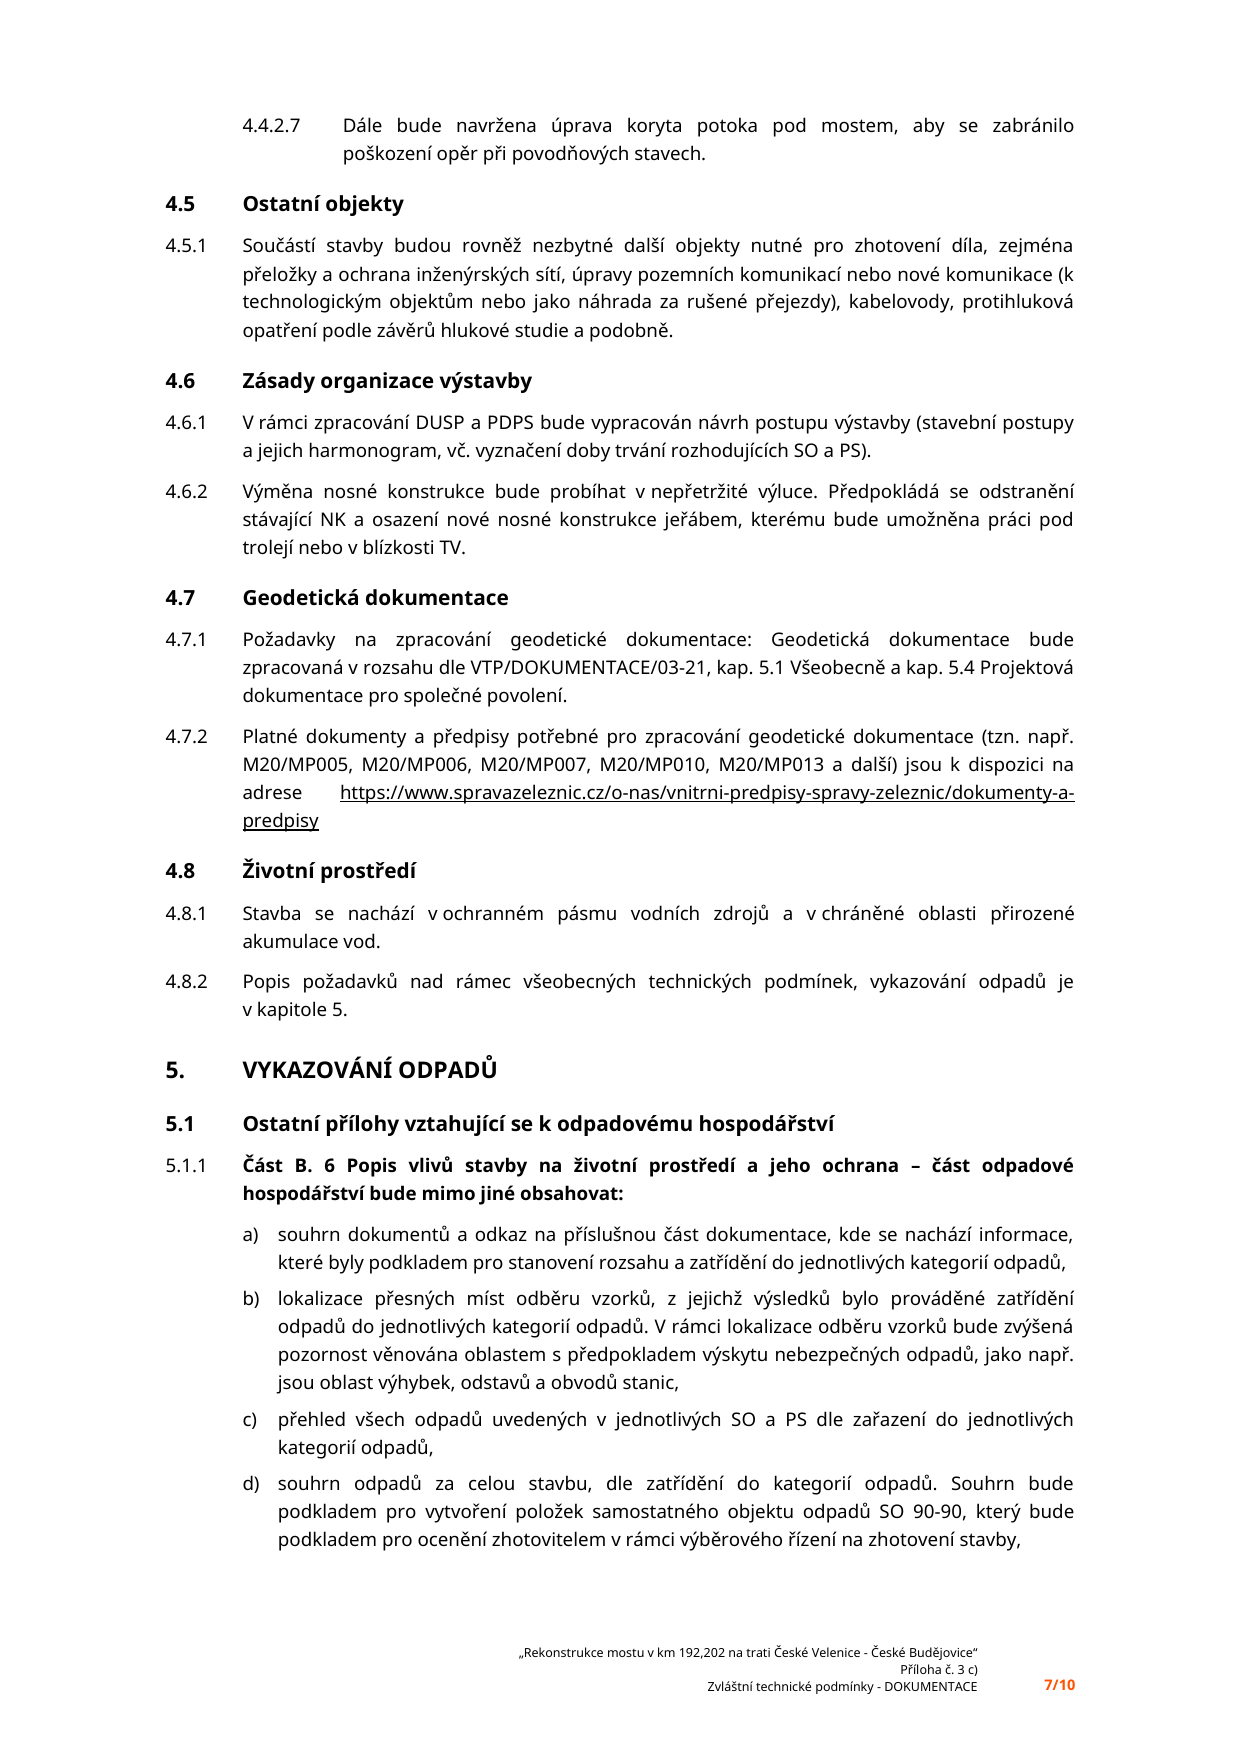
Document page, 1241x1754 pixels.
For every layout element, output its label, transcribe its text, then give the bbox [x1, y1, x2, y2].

list souhrn odpadů za celou stavbu, dle zatřídění do kategorií odpadů. Souhrn bude podkladem pro vytvoření položek samostatného objektu odpadů SO 90-90, který bude podkladem pro ocenění zhotovitelem v rámci výběrového řízení na zhotovení stavby, [242, 1470, 1075, 1552]
list Zásady organizace výstavby [165, 366, 1075, 394]
text Dále bude navržena úprava koryta potoka pod mostem, aby se zabránilo poškození opěr při povodňových stavech. [242, 112, 1075, 166]
list Životní prostředí [165, 856, 1075, 884]
list Geodetická dokumentace [165, 583, 1075, 611]
list Část B. 6 Popis vlivů stavby na životní prostředí a jeho ochrana – část odpadové hospodářství bude mimo jiné obsahovat: [165, 1153, 1075, 1206]
list Ostatní přílohy vztahující se k odpadovému hospodářství [165, 1109, 1075, 1137]
list souhrn dokumentů a odkaz na příslušnou část dokumentace, kde se nachází informace, které byly podkladem pro stanovení rozsahu a zatřídění do jednotlivých kategorií odpadů, [242, 1221, 1075, 1275]
list Ostatní objekty [165, 189, 1075, 217]
list Stavba se nachází v ochranném pásmu vodních zdrojů a v chráněné oblasti přirozené akumulace vod. [165, 900, 1075, 953]
list Součástí stavby budou rovněž nezbytné další objekty nutné pro zhotovení díla, zejména přeložky a ochrana inženýrských sítí, úpravy pozemních komunikací nebo nové komunikace (k technologickým objektům nebo jako náhrada za rušené přejezdy), kabelovody, protihluková opatření podle závěrů hlukové studie a podobně. [165, 233, 1075, 342]
list Platné dokumenty a předpisy potřebné pro zpracování geodetické dokumentace (tzn. např. M20/MP005, M20/MP006, M20/MP007, M20/MP010, M20/MP013 a další) jsou k dispozici na adrese https://www.spravazeleznic.cz/o-nas/vnitrni-predpisy-spravy-zeleznic/dokumenty-a-predpisy [165, 723, 1075, 833]
list Výměna nosné konstrukce bude probíhat v nepřetržité výluce. Předpokládá se odstranění stávající NK a osazení nové nosné konstrukce jeřábem, kterému bude umožněna práci pod trolejí nebo v blízkosti TV. [165, 478, 1075, 559]
list lokalizace přesných míst odběru vzorků, z jejichž výsledků bylo prováděné zatřídění odpadů do jednotlivých kategorií odpadů. V rámci lokalizace odběru vzorků bude zvýšená pozornost věnována oblastem s předpokladem výskytu nebezpečných odpadů, jako např. jsou oblast výhybek, odstavů a obvodů stanic, [242, 1286, 1075, 1395]
list V rámci zpracování DUSP a PDPS bude vypracován návrh postupu výstavby (stavební postupy a jejich harmonogram, vč. vyznačení doby trvání rozhodujících SO a PS). [165, 409, 1075, 463]
list Popis požadavků nad rámec všeobecných technických podmínek, vykazování odpadů je v kapitole 5. [165, 968, 1075, 1022]
list přehled všech odpadů uvedených v jednotlivých SO a PS dle zařazení do jednotlivých kategorií odpadů, [242, 1406, 1075, 1459]
list Požadavky na zpracování geodetické dokumentace: Geodetická dokumentace bude zpracovaná v rozsahu dle VTP/DOKUMENTACE/03-21, kap. 5.1 Všeobecně a kap. 5.4 Projektová dokumentace pro společné povolení. [165, 627, 1075, 708]
list Vykazování odpadů [165, 1054, 1075, 1085]
